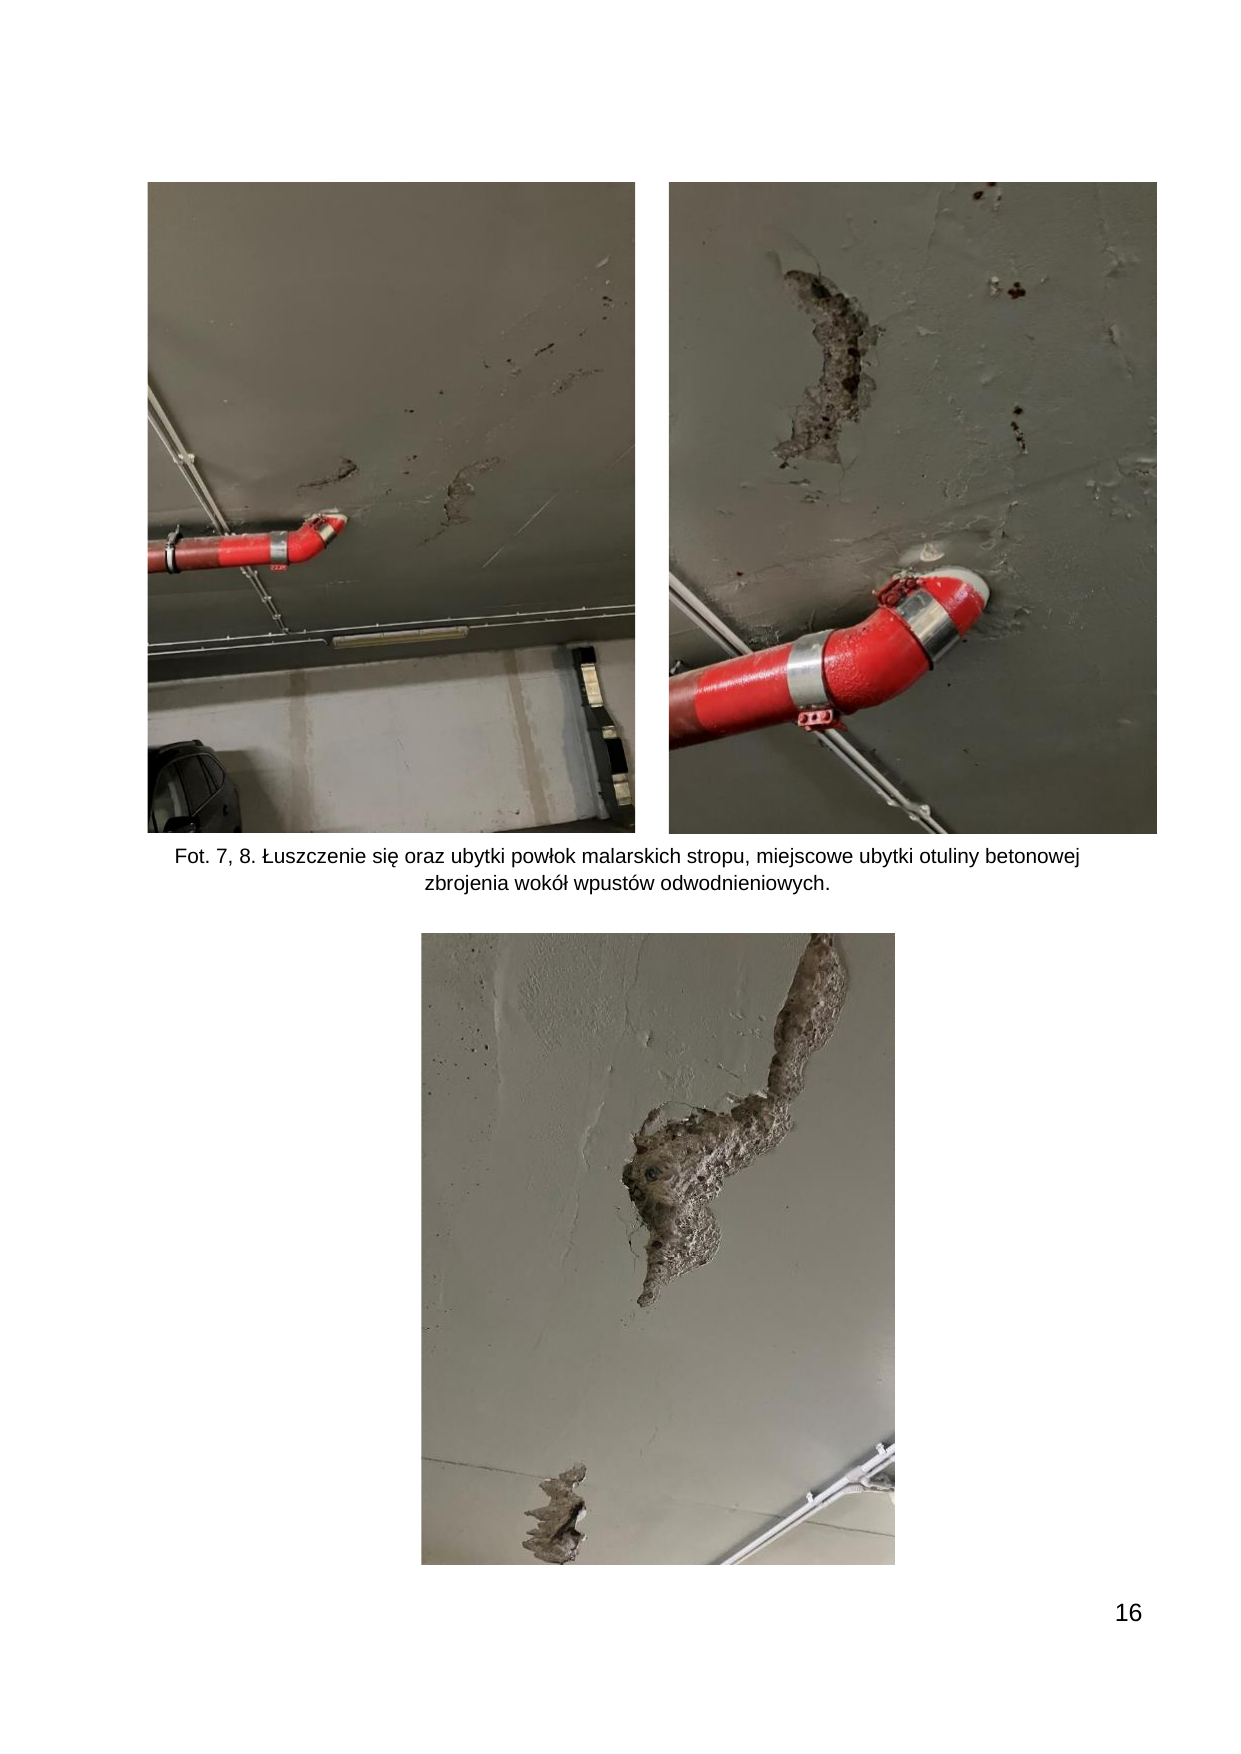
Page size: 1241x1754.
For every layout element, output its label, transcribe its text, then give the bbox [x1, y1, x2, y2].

picture [147, 182, 636, 833]
picture [421, 933, 895, 1565]
picture [668, 182, 1157, 834]
